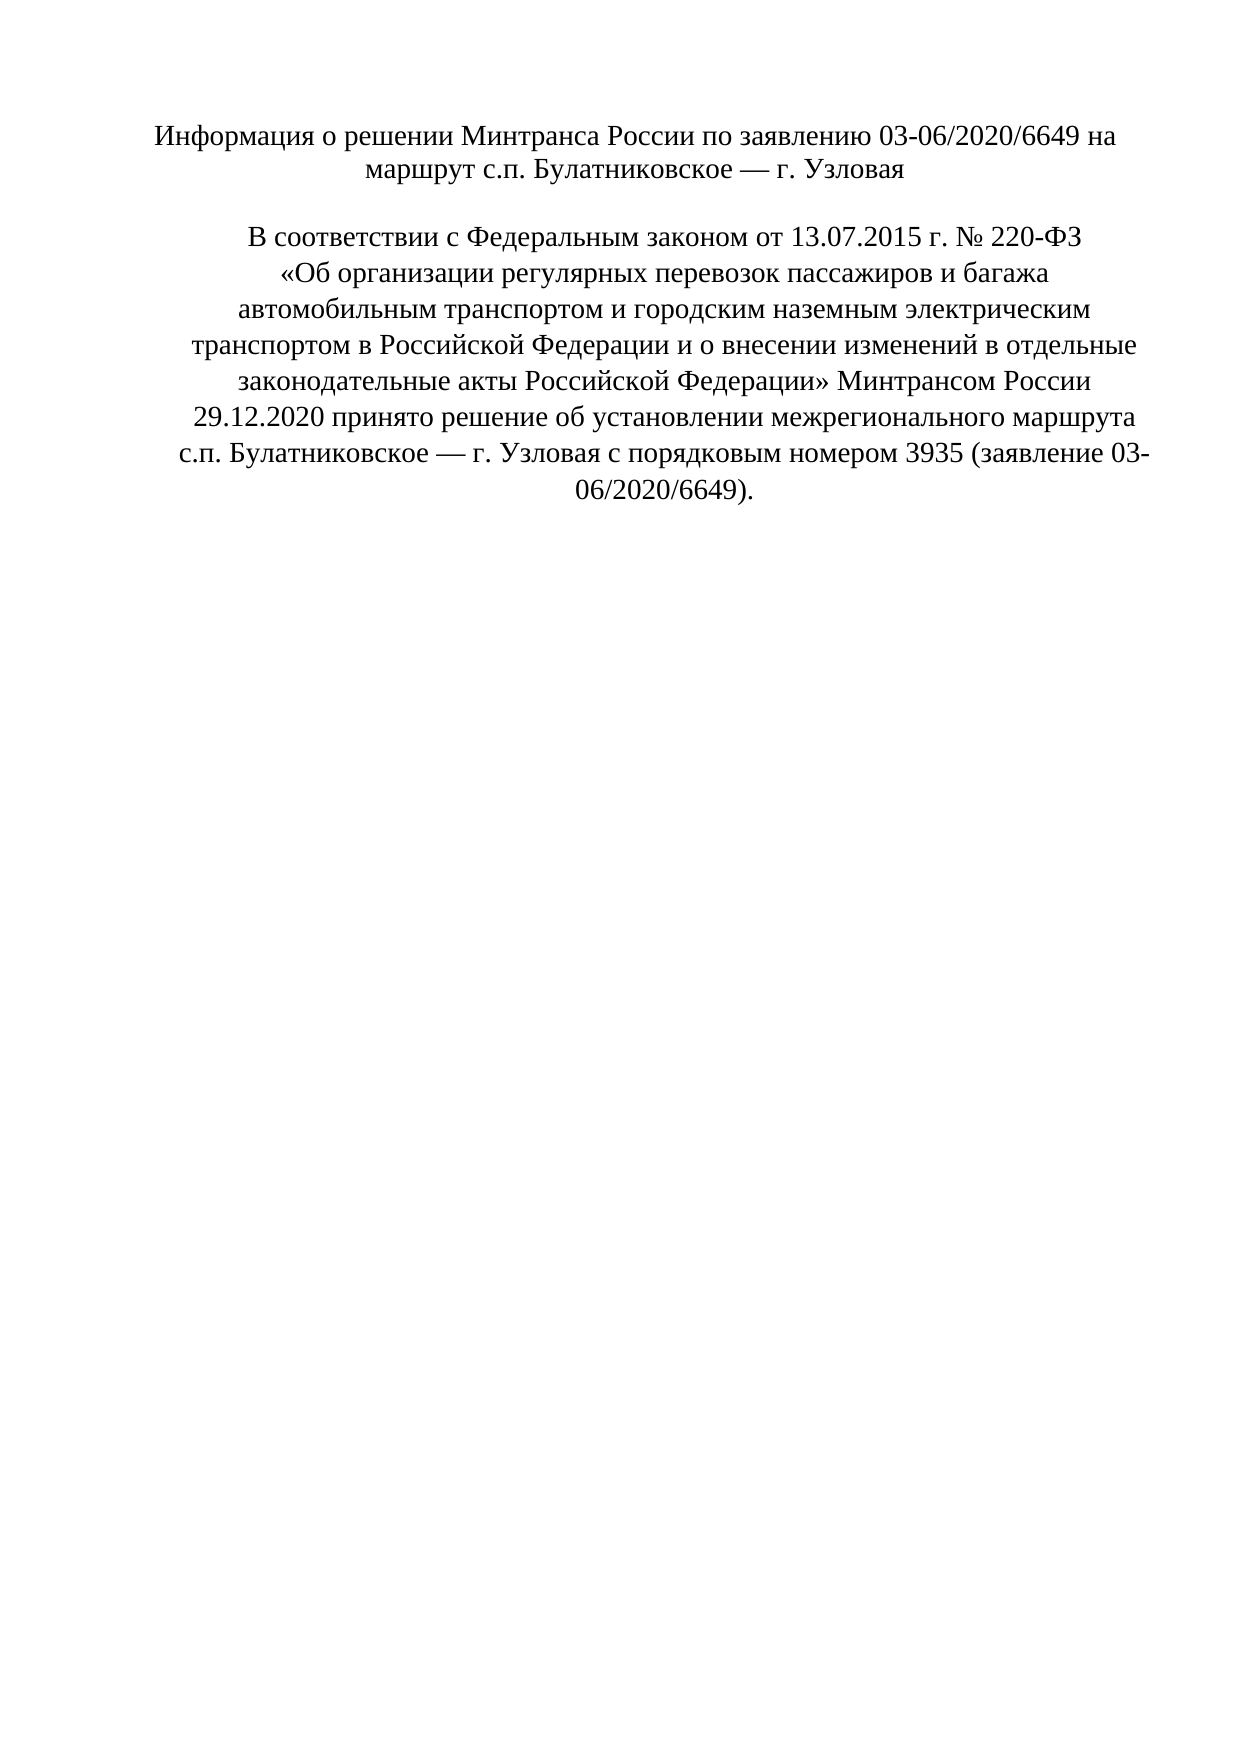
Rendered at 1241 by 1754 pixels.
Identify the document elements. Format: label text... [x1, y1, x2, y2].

text Информация о решении Минтранса России по заявлению 03-06/2020/6649 на маршрут с.п. Булатниковское — г. Узловая [118, 118, 1152, 185]
text В соответствии с Федеральным законом от 13.07.2015 г. № 220-ФЗ «Об организации регулярных перевозок пассажиров и багажа автомобильным транспортом и городским наземным электрическим транспортом в Российской Федерации и о внесении изменений в отдельные законодательные акты Российской Федерации» Минтрансом России 29.12.2020 принято решение об установлении межрегионального маршрута с.п. Булатниковское — г. Узловая с порядковым номером 3935 (заявление 03-06/2020/6649). [177, 219, 1152, 505]
